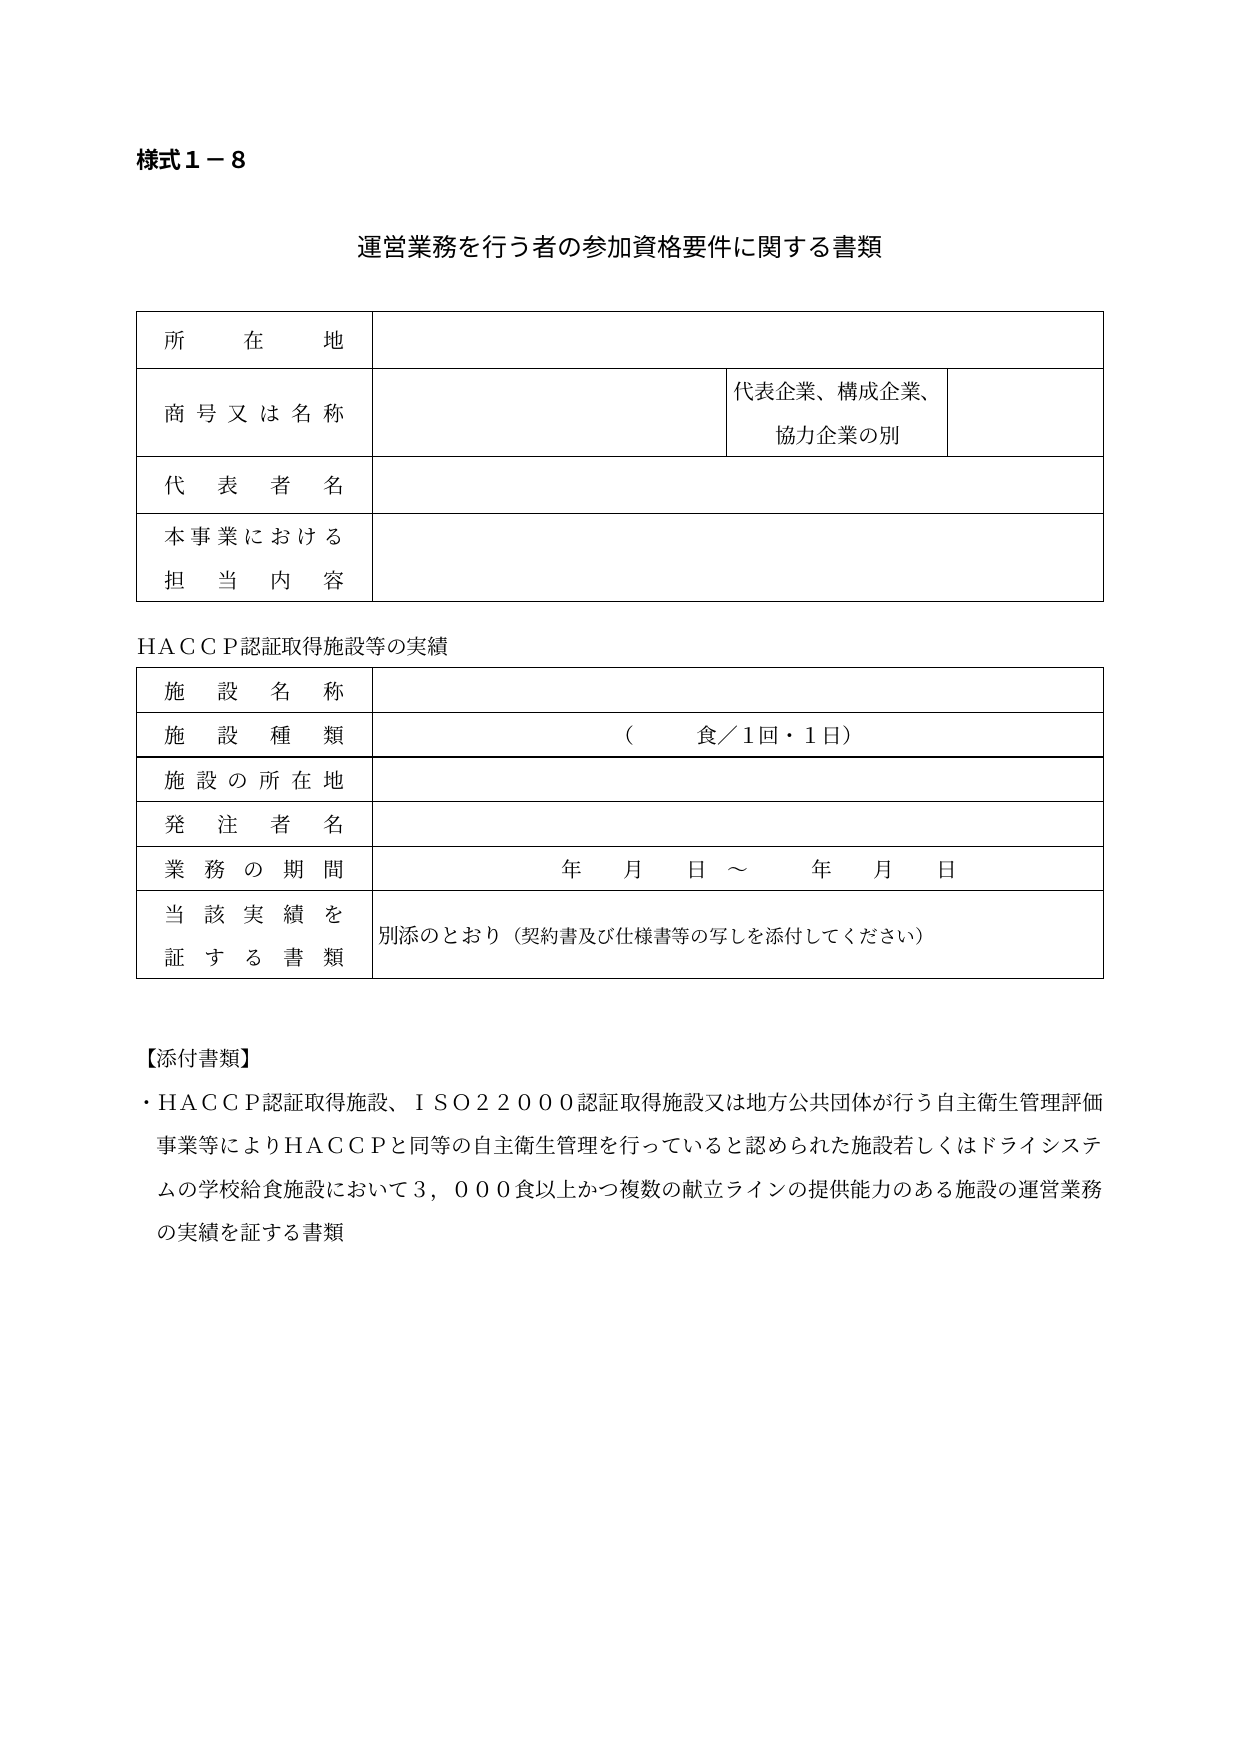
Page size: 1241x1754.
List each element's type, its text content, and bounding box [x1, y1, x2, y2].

table_cell 年 月 日 ～ 年 月 日 [373, 847, 1103, 890]
table_cell 施設の所在地 [137, 758, 372, 801]
table_cell 代表企業、構成企業、 協力企業の別 [727, 369, 947, 456]
table_header [373, 668, 1103, 712]
subtitle 様式１－８ [136, 137, 1104, 180]
text 【添付書類】 [136, 1036, 1104, 1079]
table_cell 代表者名 [137, 457, 372, 513]
table_cell [373, 369, 726, 456]
text ＨＡＣＣＰ認証取得施設等の実績 [136, 624, 1104, 667]
table_cell 発注者名 [137, 802, 372, 846]
table_cell [373, 457, 1103, 513]
text 運営業務を行う者の参加資格要件に関する書類 [136, 224, 1104, 267]
table_cell [948, 369, 1103, 456]
table_cell [373, 758, 1103, 801]
table_cell 商号又は名称 [137, 369, 372, 456]
table_cell 施設種類 [137, 713, 372, 756]
table_cell 別添のとおり（契約書及び仕様書等の写しを添付してください） [373, 891, 1103, 978]
table_cell （ 食／１回・１日） [373, 713, 1103, 756]
table_cell 当該実績を 証する書類 [137, 891, 372, 978]
text ・ＨＡＣＣＰ認証取得施設、ＩＳＯ２２０００認証取得施設又は地方公共団体が行う自主衛生管理評価事業等によりＨＡＣＣＰと同等の自主衛生管理を行っていると認められた施設若しくはドライシステムの学校給食施設において３，０００食以上かつ複数の献立ラインの提供能力のある施設の運営業務の実績を証する書類 [136, 1079, 1104, 1254]
table_header 施設名称 [137, 668, 372, 712]
table_cell [373, 802, 1103, 846]
table_header 所在地 [137, 312, 372, 368]
table_cell 業務の期間 [137, 847, 372, 890]
table_header [373, 312, 1103, 368]
table_cell [373, 514, 1103, 601]
table_cell 本事業における 担当内容 [137, 514, 372, 601]
